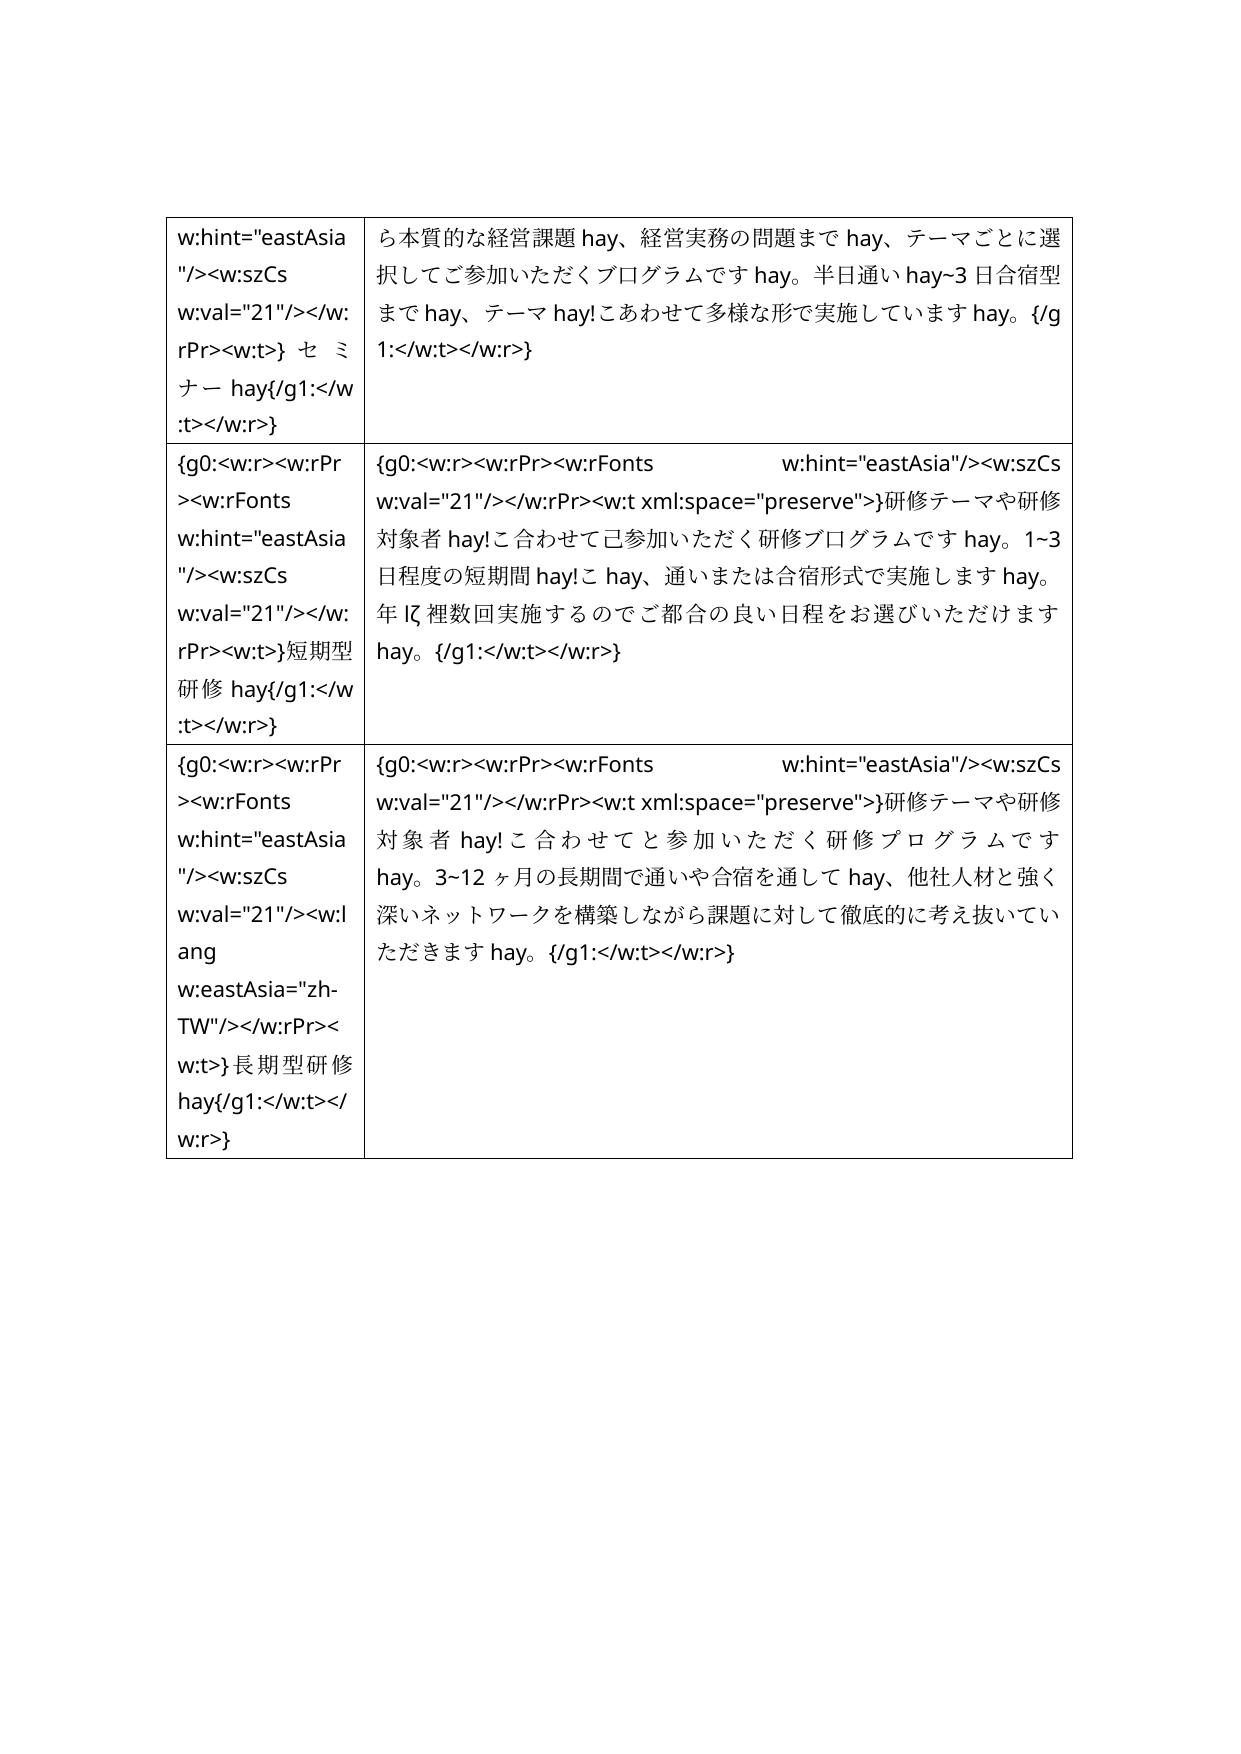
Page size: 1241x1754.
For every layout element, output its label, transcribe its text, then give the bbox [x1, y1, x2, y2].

table_cell {g0:<w:r><w:rPr><w:rFonts w:hint="eastAsia"/><w:szCs w:val="21"/><w:lang w:eastAsia="zh-TW"/></w:rPr><w:t>}長期型研修hay{/g1:</w:t></w:r>} [167, 745, 364, 1157]
table_cell {g0:<w:r><w:rPr><w:rFonts w:hint="eastAsia"/><w:szCs w:val="21"/></w:rPr><w:t xml:space="preserve">}研修テーマや研修対象者hay!こ合わせてと参加いただく研修プログラムですhay。3~12 ヶ月の長期間で通いや合宿を通してhay、他社人材と強く深いネットワークを構築しながら課題に対して徹底的に考え抜いていただきますhay。{/g1:</w:t></w:r>} [365, 745, 1072, 1157]
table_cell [365, 218, 1072, 443]
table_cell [167, 218, 364, 443]
table_cell {g0:<w:r><w:rPr><w:rFonts w:hint="eastAsia"/><w:szCs w:val="21"/></w:rPr><w:t xml:space="preserve">}研修テーマや研修対象者hay!こ合わせて己参加いただく研修ブ口グラムですhay。1~3 日程度の短期間hay!こhay、通いまたは合宿形式で実施しますhay。年lζ裡数回実施するのでご都合の良い日程をお選びいただけますhay。{/g1:</w:t></w:r>} [365, 444, 1072, 744]
table_cell {g0:<w:r><w:rPr><w:rFonts w:hint="eastAsia"/><w:szCs w:val="21"/></w:rPr><w:t>}短期型研修hay{/g1:</w:t></w:r>} [167, 444, 364, 744]
